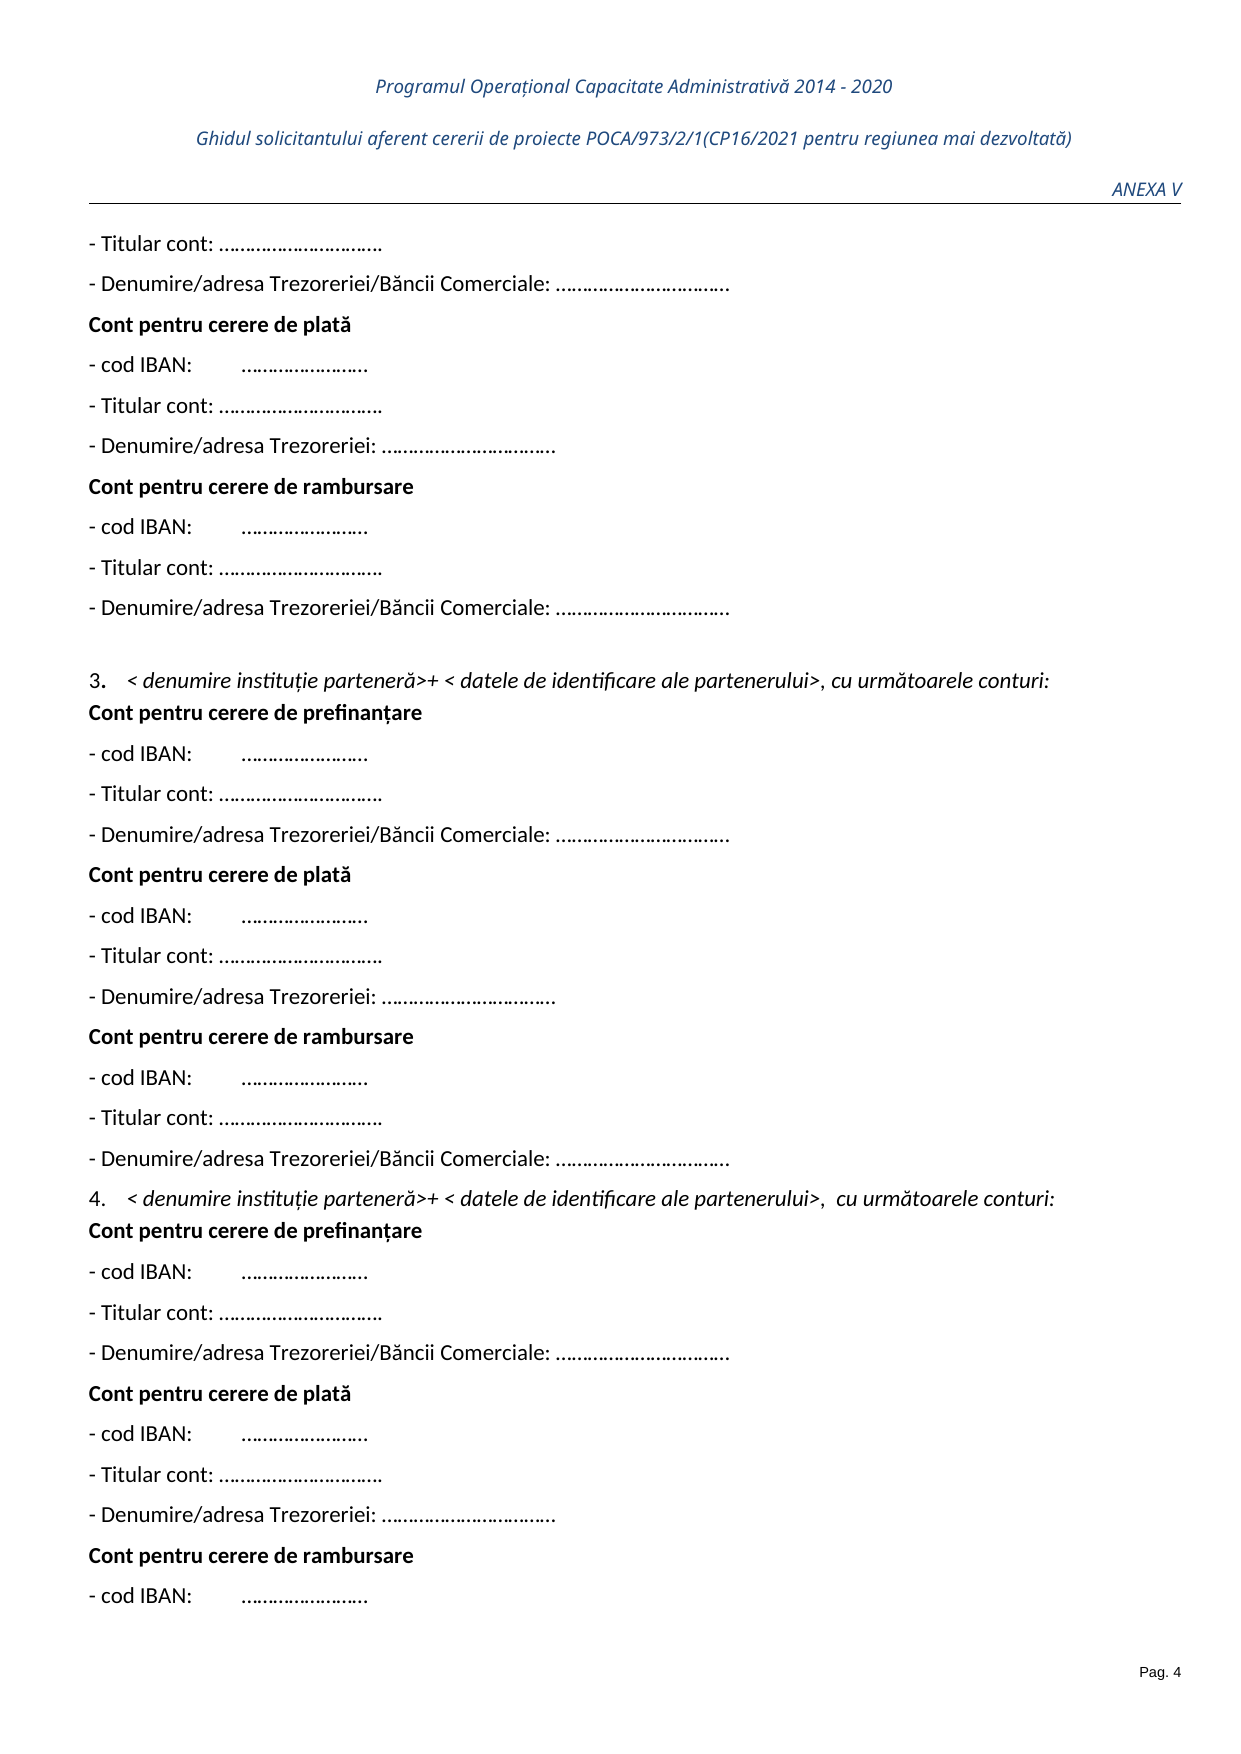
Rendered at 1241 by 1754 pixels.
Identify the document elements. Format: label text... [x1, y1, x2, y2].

text - cod IBAN: …………………… [89, 1419, 1181, 1447]
text - Denumire/adresa Trezoreriei: …………………………… [89, 982, 1181, 1010]
text - cod IBAN: …………………… [89, 350, 1181, 378]
text - Denumire/adresa Trezoreriei: …………………………… [89, 431, 1181, 459]
list Cont pentru cerere de rambursare [89, 1541, 1181, 1569]
text - cod IBAN: …………………… [89, 739, 1181, 767]
text - cod IBAN: …………………… [89, 1581, 1181, 1609]
text - cod IBAN: …………………… [89, 512, 1181, 540]
text Cont pentru cerere de plată [89, 310, 1181, 338]
text - Titular cont: …………………………. [89, 1460, 1181, 1488]
text Cont pentru cerere de plată [89, 1379, 1181, 1407]
text - Denumire/adresa Trezoreriei: …………………………… [89, 1500, 1181, 1528]
text - Titular cont: …………………………. [89, 553, 1181, 581]
text - cod IBAN: …………………… [89, 1063, 1181, 1091]
text - Denumire/adresa Trezoreriei/Băncii Comerciale: …………………………… [89, 1338, 1181, 1366]
text - Titular cont: …………………………. [89, 229, 1181, 257]
text Cont pentru cerere de prefinanțare [89, 1217, 1181, 1245]
text - Denumire/adresa Trezoreriei/Băncii Comerciale: …………………………… [89, 269, 1181, 297]
text - cod IBAN: …………………… [89, 901, 1181, 929]
text 4. < denumire instituţie parteneră>+ < datele de identificare ale partenerului>, cu următoarele conturi: [89, 1184, 1181, 1212]
text - Denumire/adresa Trezoreriei/Băncii Comerciale: …………………………… [89, 593, 1181, 621]
text Cont pentru cerere de plată [89, 860, 1181, 888]
text 3. < denumire instituţie parteneră>+ < datele de identificare ale partenerului>, cu următoarele conturi: [89, 666, 1181, 694]
text - Titular cont: …………………………. [89, 779, 1181, 807]
text - Titular cont: …………………………. [89, 1103, 1181, 1131]
text - Denumire/adresa Trezoreriei/Băncii Comerciale: …………………………… [89, 820, 1181, 848]
list Cont pentru cerere de rambursare [89, 472, 1181, 500]
text - Titular cont: …………………………. [89, 1298, 1181, 1326]
text Cont pentru cerere de prefinanțare [89, 698, 1181, 726]
text - cod IBAN: …………………… [89, 1257, 1181, 1285]
text - Titular cont: …………………………. [89, 941, 1181, 969]
list Cont pentru cerere de rambursare [89, 1022, 1181, 1050]
text - Titular cont: …………………………. [89, 391, 1181, 419]
text - Denumire/adresa Trezoreriei/Băncii Comerciale: …………………………… [89, 1144, 1181, 1172]
